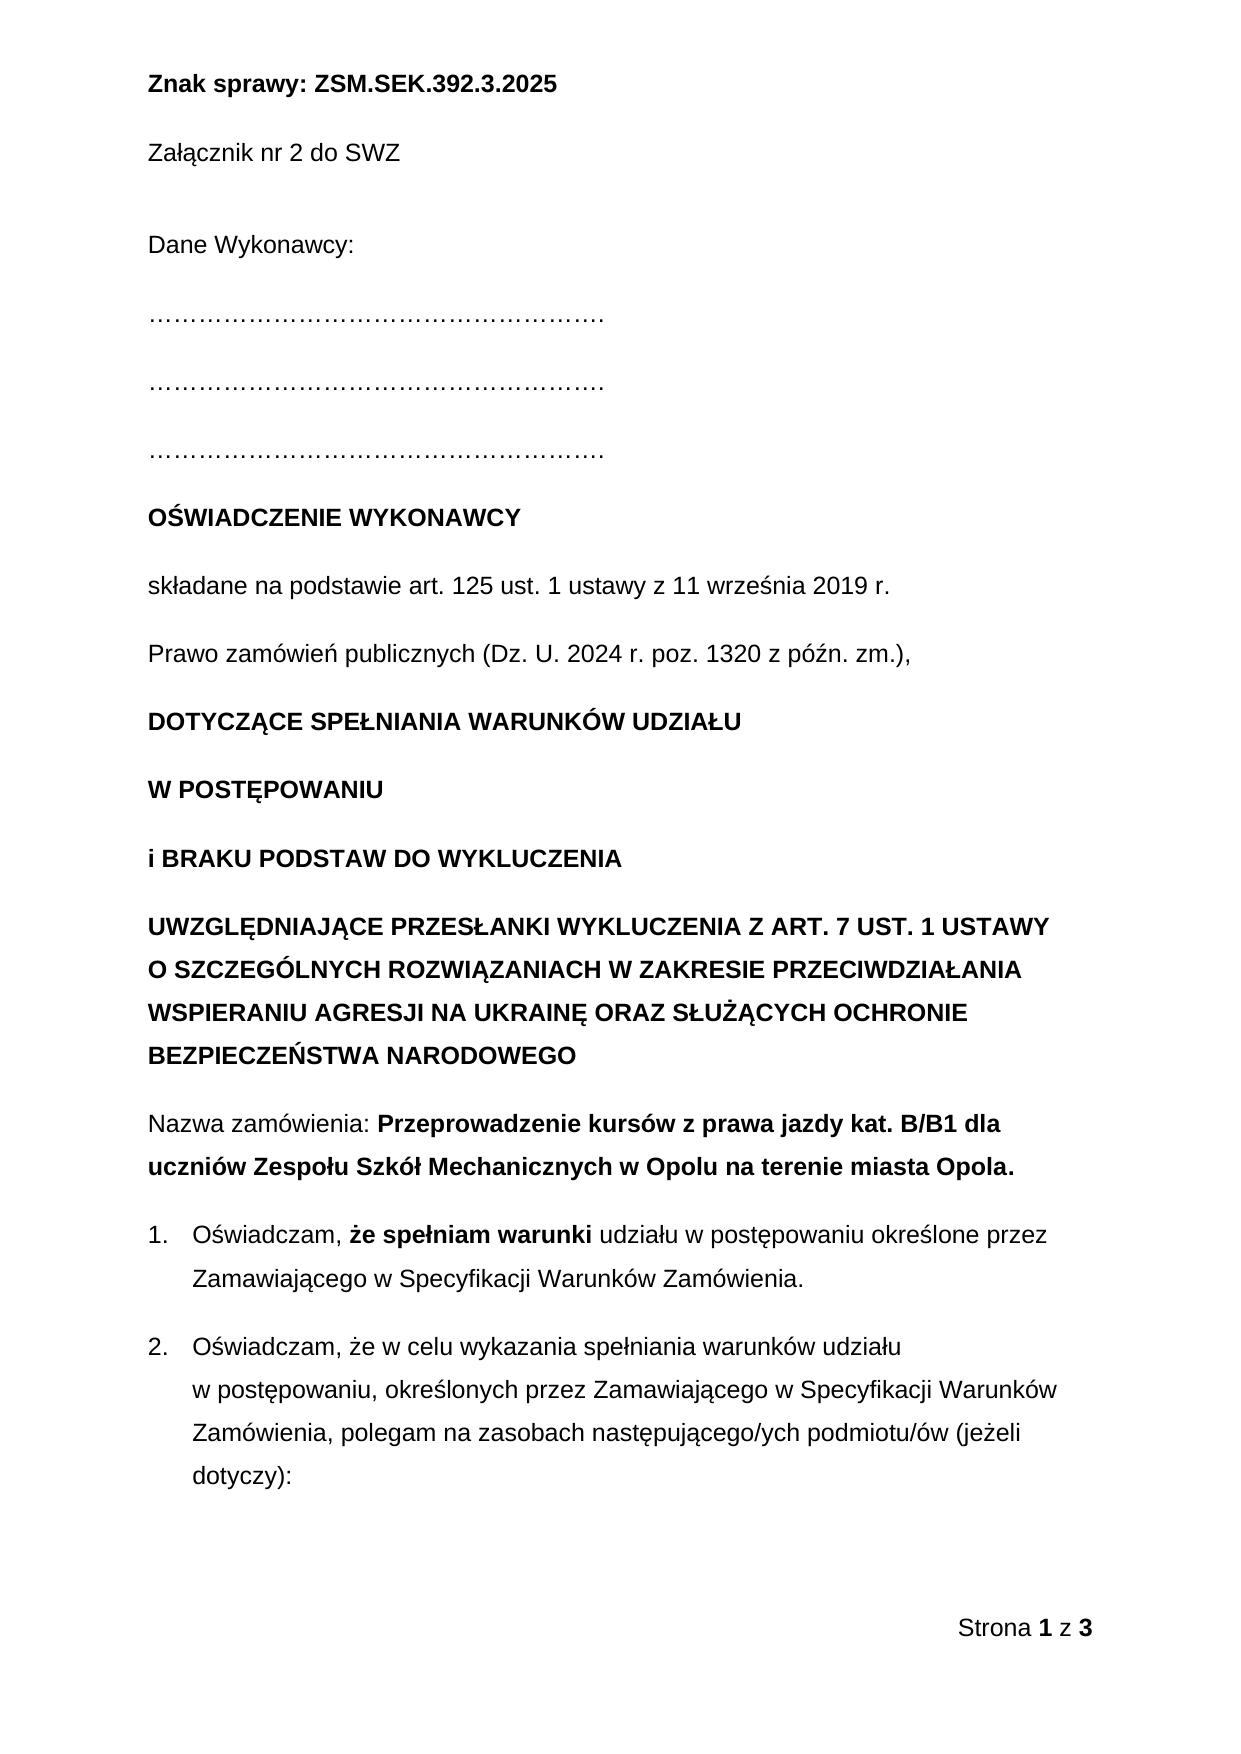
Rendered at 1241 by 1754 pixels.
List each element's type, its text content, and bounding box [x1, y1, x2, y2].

text DOTYCZĄCE SPEŁNIANIA WARUNKÓW UDZIAŁU [148, 707, 1092, 736]
text Prawo zamówień publicznych (Dz. U. 2024 r. poz. 1320 z późn. zm.), [148, 639, 1092, 668]
text ………………………………………………. [148, 367, 1092, 396]
text ………………………………………………. [148, 435, 1092, 464]
text składane na podstawie art. 125 ust. 1 ustawy z 11 września 2019 r. [148, 571, 1092, 600]
text OŚWIADCZENIE WYKONAWCY [148, 503, 1092, 532]
text W POSTĘPOWANIU [148, 776, 1092, 804]
text ………………………………………………. [148, 299, 1092, 327]
list Oświadczam, że w celu wykazania spełniania warunków udziału w postępowaniu, określonych przez Zamawiającego w Specyfikacji Warunków Zamówienia, polegam na zasobach następującego/ych podmiotu/ów (jeżeli dotyczy): [148, 1332, 1092, 1490]
text Nazwa zamówienia: Przeprowadzenie kursów z prawa jazdy kat. B/B1 dla uczniów Zespołu Szkół Mechanicznych w Opolu na terenie miasta Opola. [148, 1109, 1092, 1181]
text UWZGLĘDNIAJĄCE PRZESŁANKI WYKLUCZENIA Z ART. 7 UST. 1 USTAWY o szczególnych rozwiązaniach w zakresie przeciwdziałania wspieraniu agresji na Ukrainę oraz służących ochronie bezpieczeństwa narodowego [148, 912, 1092, 1070]
text i BRAKU PODSTAW DO WYKLUCZENIA [148, 844, 1092, 872]
list Oświadczam, że spełniam warunki udziału w postępowaniu określone przez Zamawiającego w Specyfikacji Warunków Zamówienia. [148, 1221, 1092, 1292]
text Dane Wykonawcy: [148, 231, 1092, 259]
